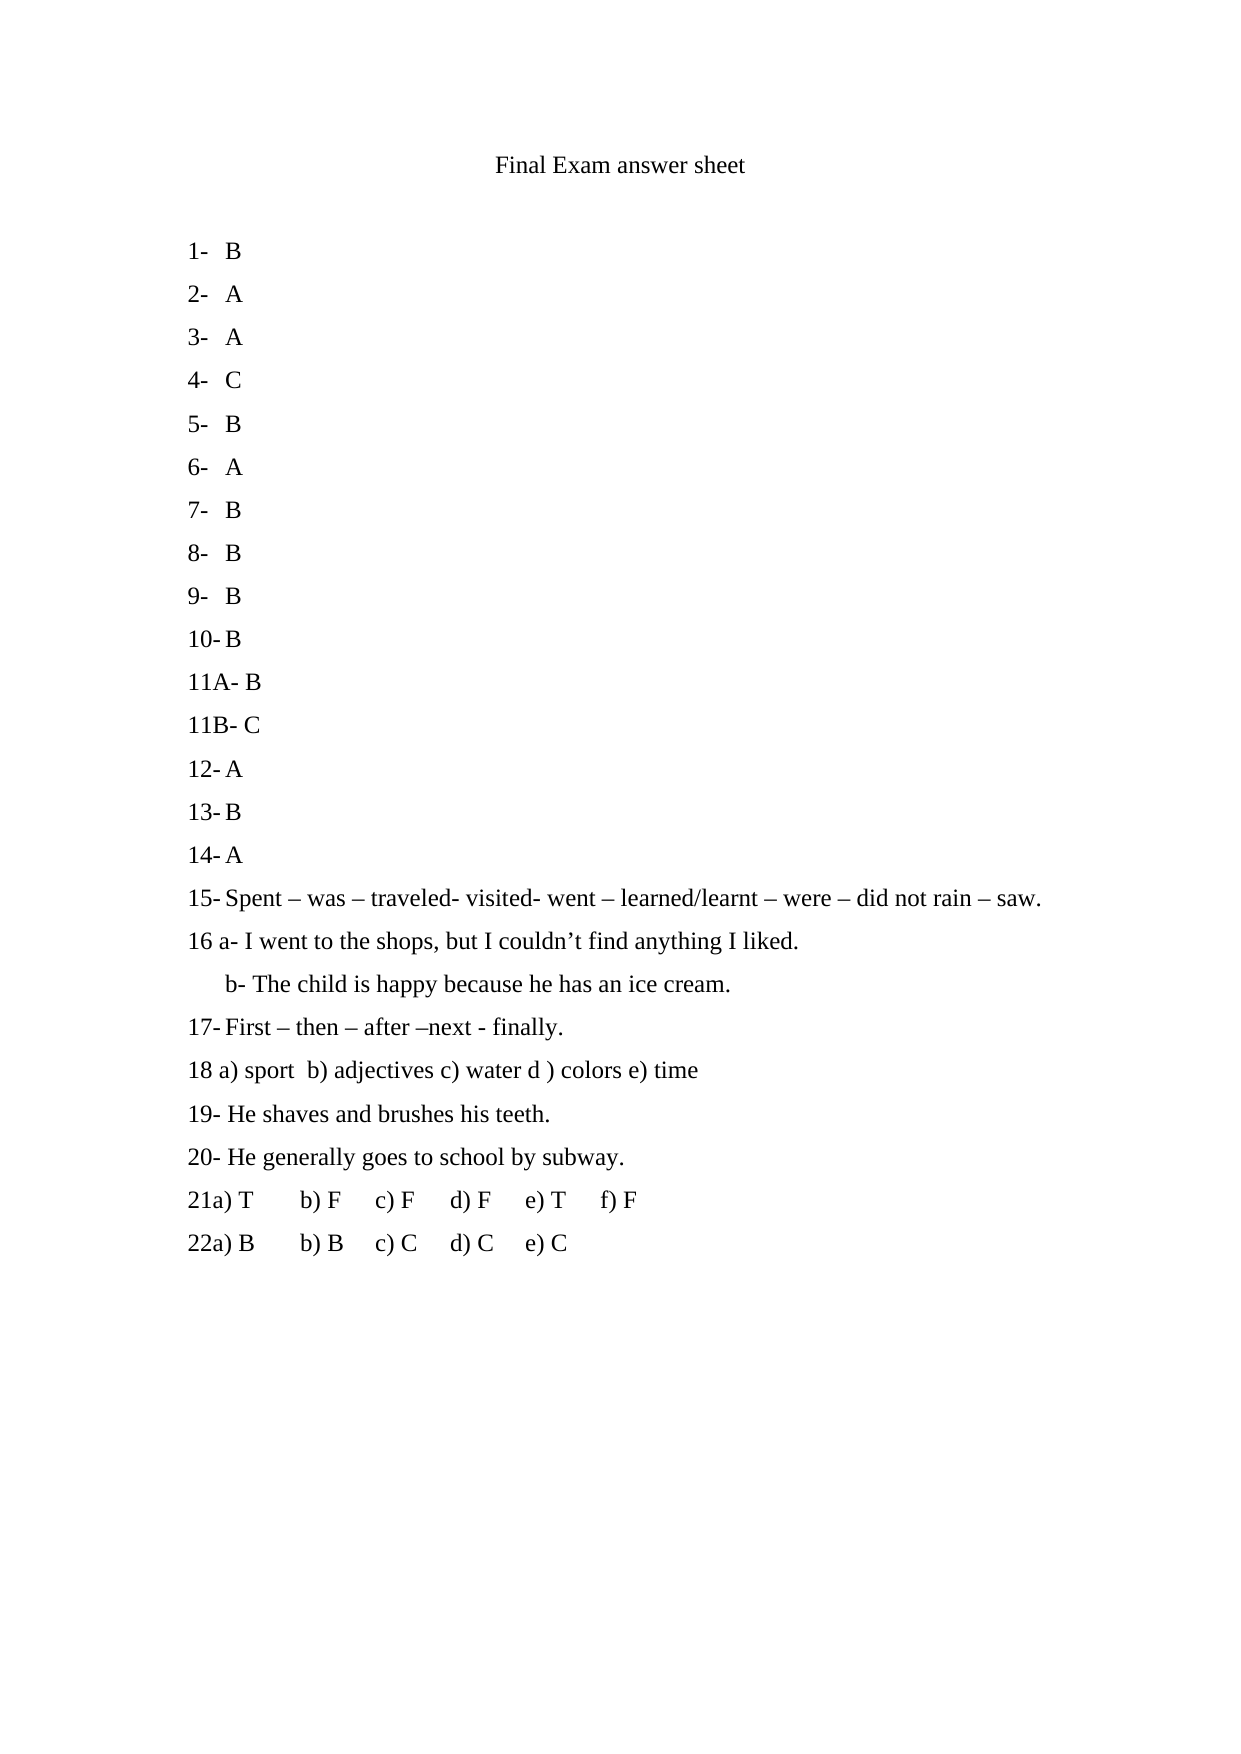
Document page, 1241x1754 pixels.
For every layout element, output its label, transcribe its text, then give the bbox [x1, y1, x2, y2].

list A [187, 840, 1090, 869]
list B [187, 538, 1090, 567]
text Final Exam answer sheet [150, 150, 1090, 179]
list B [187, 495, 1090, 524]
list B [187, 409, 1090, 437]
list A [187, 754, 1090, 782]
text 21a) T b) F c) F d) F e) T f) F [150, 1185, 1090, 1214]
list A [187, 452, 1090, 481]
text 20- He generally goes to school by subway. [150, 1142, 1090, 1171]
list B [187, 624, 1090, 653]
list First – then – after –next - finally. [187, 1012, 1090, 1041]
list C [187, 366, 1090, 394]
list B [187, 797, 1090, 826]
text 22a) B b) B c) C d) C e) C [150, 1228, 1090, 1257]
text 16 a- I went to the shops, but I couldn’t find anything I liked. [150, 926, 1090, 955]
list A [187, 322, 1090, 351]
list B [187, 581, 1090, 610]
text 19- He shaves and brushes his teeth. [150, 1099, 1090, 1127]
list B [187, 236, 1090, 265]
list Spent – was – traveled- visited- went – learned/learnt – were – did not rain – saw. [187, 883, 1090, 912]
text 11B- C [187, 711, 1090, 739]
text b- The child is happy because he has an ice cream. [187, 969, 1090, 998]
text 11A- B [187, 667, 1090, 696]
text 18 a) sport b) adjectives c) water d ) colors e) time [187, 1056, 1090, 1084]
list A [187, 279, 1090, 308]
